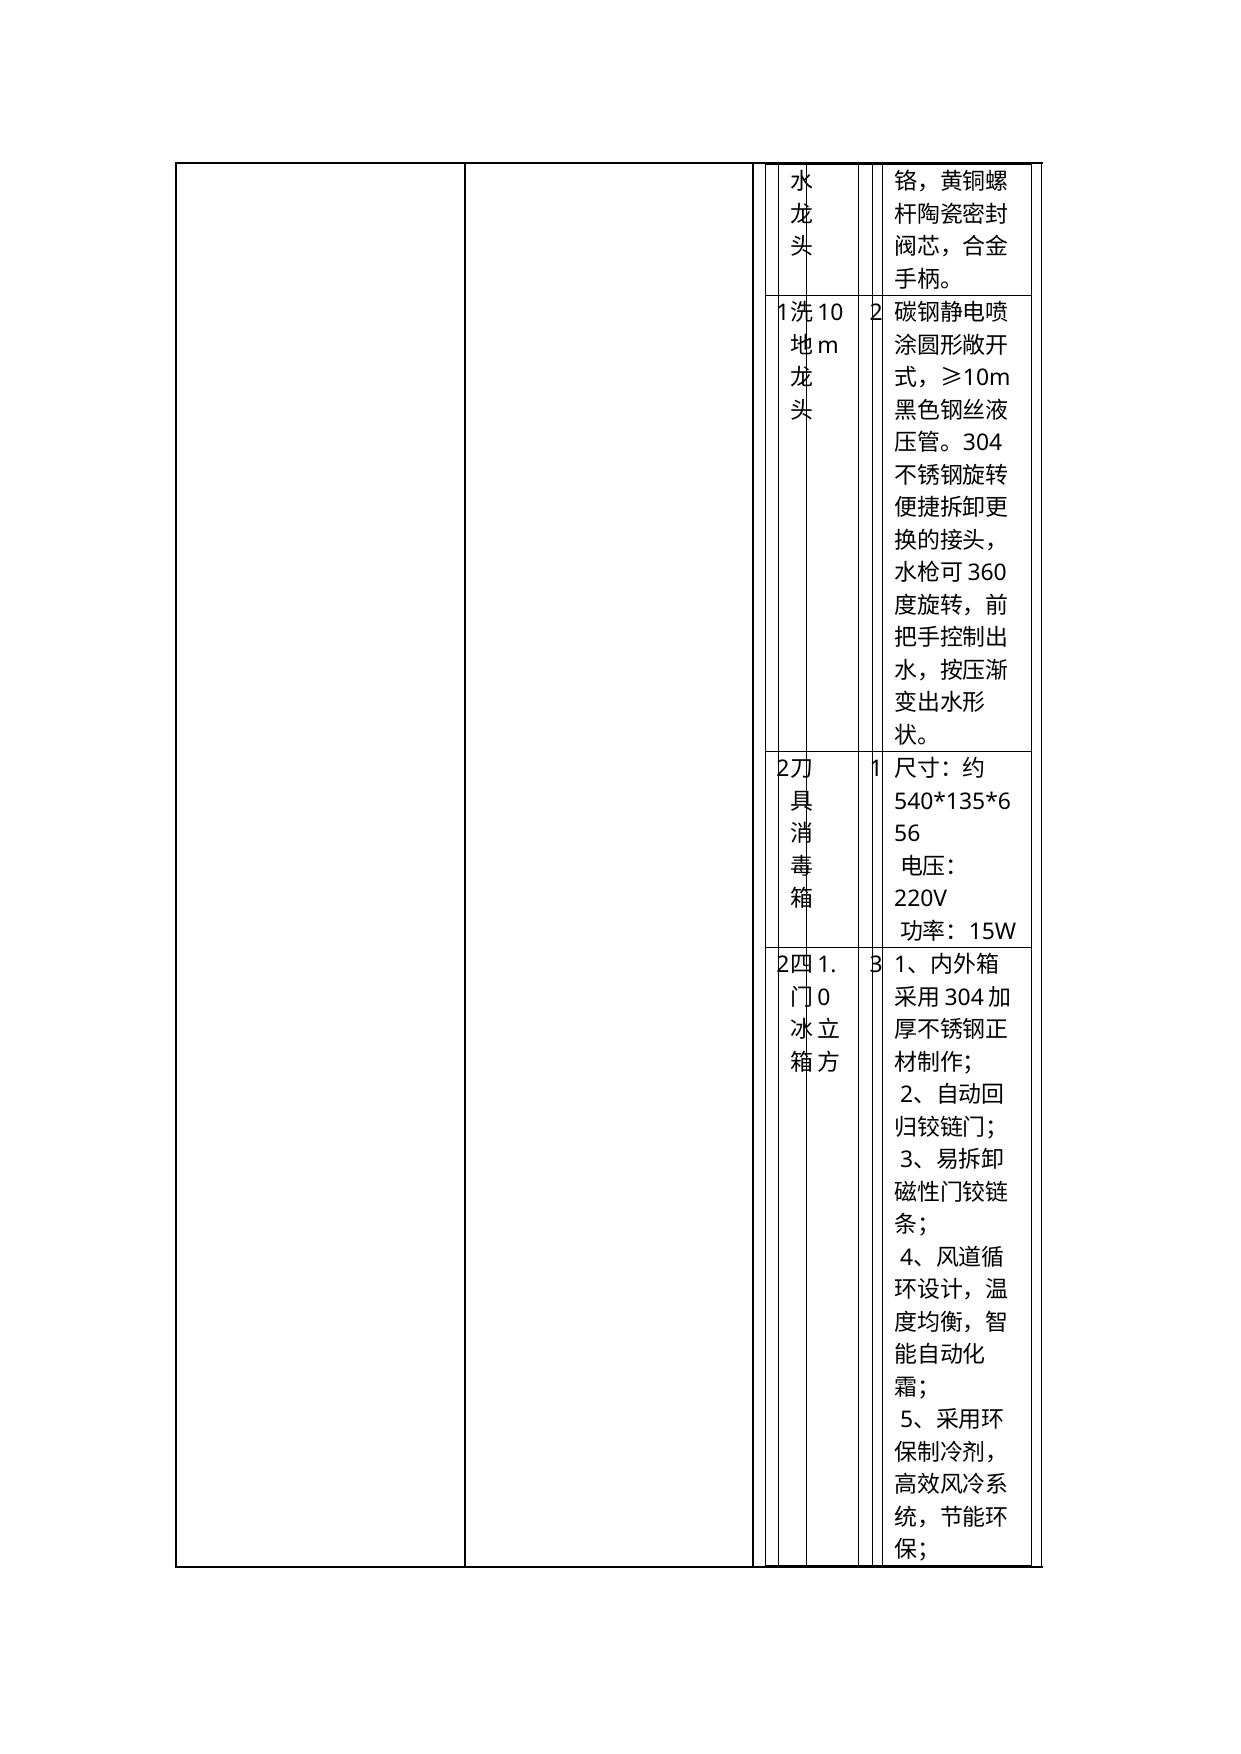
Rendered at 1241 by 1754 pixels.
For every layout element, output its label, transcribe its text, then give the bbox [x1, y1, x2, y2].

table_cell [1032, 164, 1041, 1566]
table_cell [883, 296, 1031, 751]
table_cell [883, 948, 1031, 1565]
table_cell [859, 948, 872, 1565]
table_cell [807, 296, 858, 751]
table_cell [859, 165, 872, 295]
table_cell [779, 296, 806, 751]
table_cell ▲ [466, 164, 752, 1566]
table_cell [807, 165, 858, 295]
table_cell [807, 752, 858, 947]
table_cell [873, 165, 882, 295]
table_cell [873, 948, 882, 1565]
table_cell [779, 165, 806, 295]
table_cell [873, 305, 878, 315]
table_cell [807, 948, 858, 1565]
table_cell 1 [177, 164, 464, 1566]
table_cell [883, 165, 1031, 295]
table_cell [766, 165, 778, 295]
table_cell [859, 752, 872, 947]
table_cell [779, 761, 785, 772]
table_cell [779, 752, 806, 947]
table_cell [873, 296, 882, 751]
table_cell [766, 948, 778, 1565]
table_cell [859, 296, 872, 751]
table_cell [873, 752, 882, 947]
table_cell [779, 948, 806, 1565]
table_cell [766, 752, 778, 947]
table_cell [766, 296, 778, 751]
table_cell [883, 752, 1031, 947]
table_cell [754, 164, 765, 1566]
